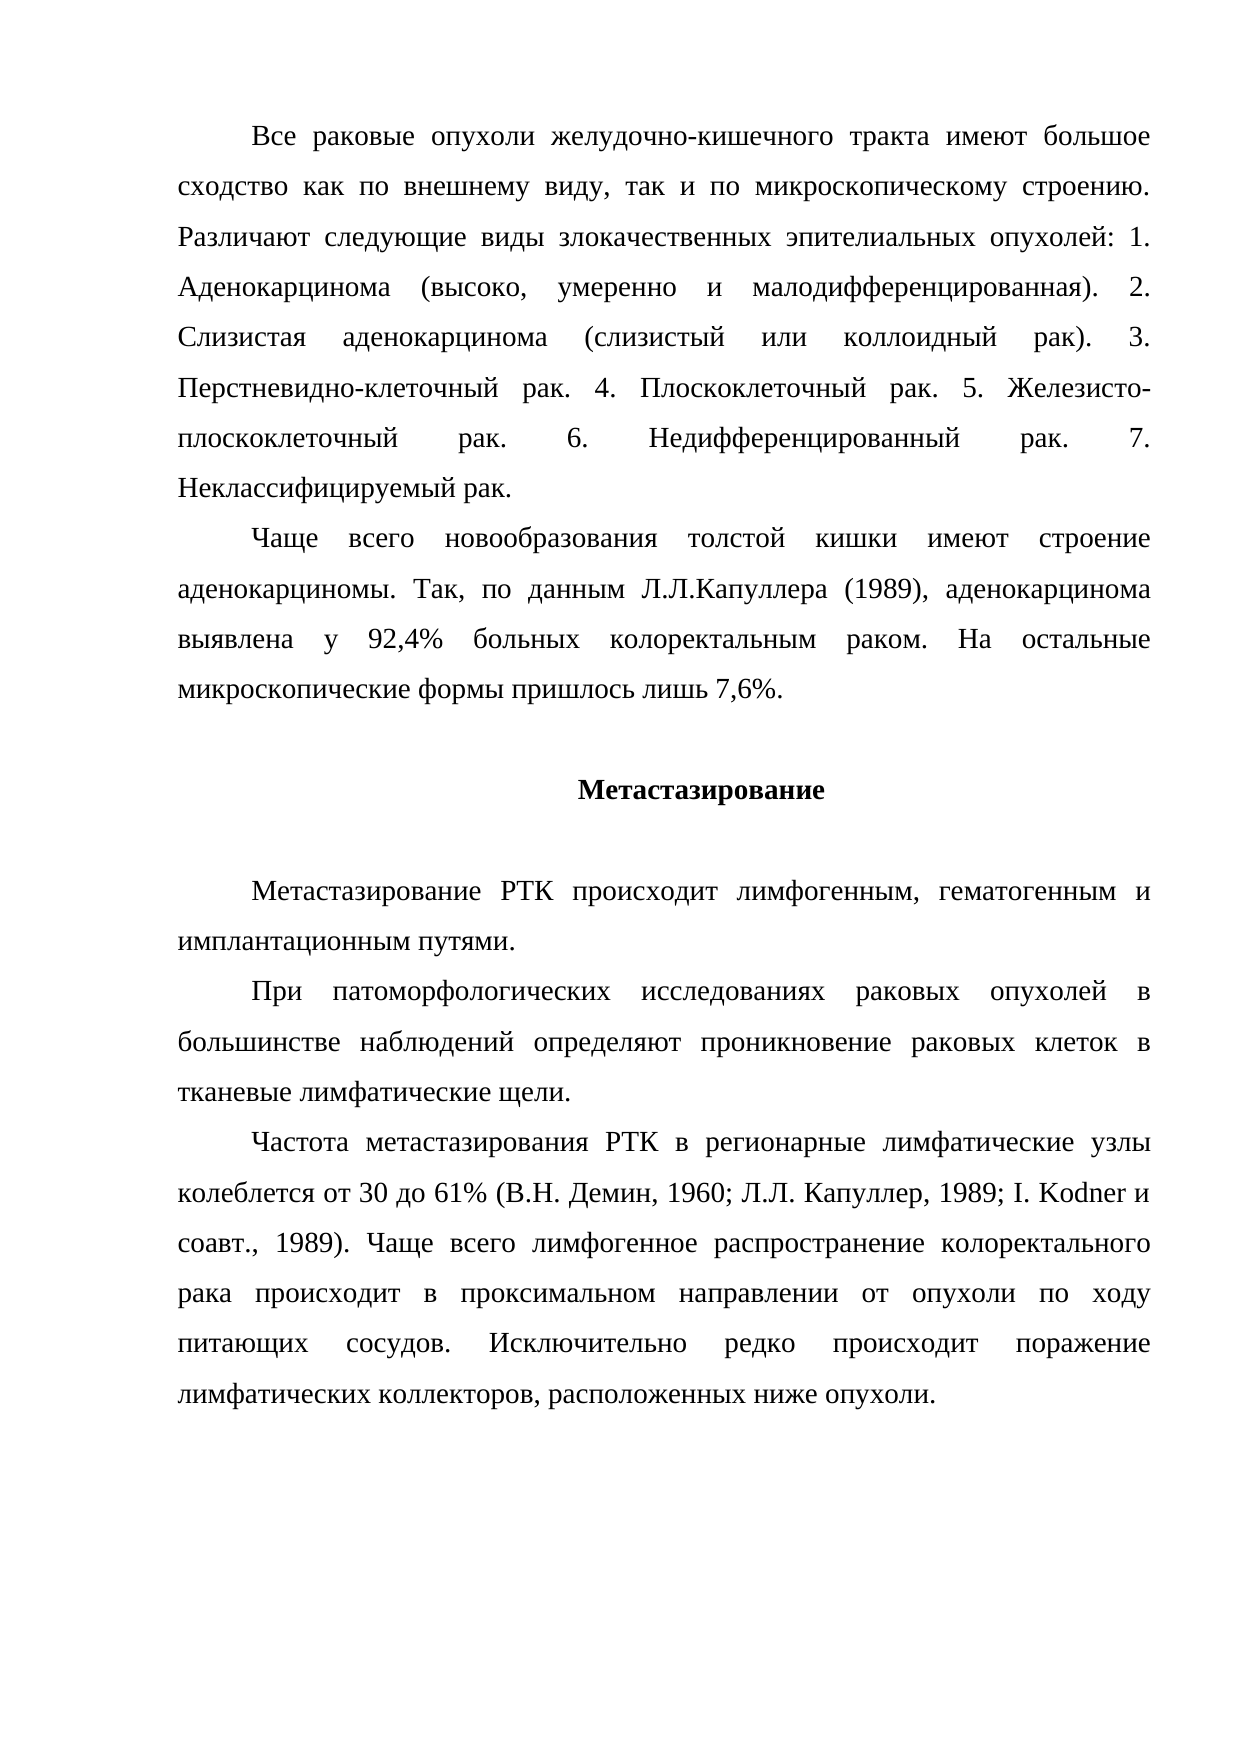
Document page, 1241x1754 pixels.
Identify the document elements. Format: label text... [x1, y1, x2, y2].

text Метастазирование РТК происходит лимфогенным, гематогенным и имплантационным путями. [177, 873, 1152, 957]
text При патоморфологических исследованиях раковых опухолей в большинстве наблюдений определяют проникновение раковых клеток в тканевые лимфатические щели. [177, 973, 1152, 1108]
text Все раковые опухоли желудочно-кишечного тракта имеют большое сходство как по внешнему виду, так и по микроскопическому строению. Различают следующие виды злокачественных эпителиальных опухолей: 1. Аденокарцинома (высоко, умеренно и малодифференцированная). 2. Слизистая аденокарцинома (слизистый или коллоидный рак). 3. Перстневидно-клеточный рак. 4. Плоскоклеточный рак. 5. Железисто-плоскоклеточный рак. 6. Недифференцированный рак. 7. Неклассифицируемый рак. [177, 118, 1152, 504]
text Частота метастазирования РТК в регионарные лимфатические узлы колеблется от 30 до 61% (В.Н. Демин, 1960; Л.Л. Капуллер, 1989; I. Kodner и соавт., 1989). Чаще всего лимфогенное распространение колоректального рака происходит в проксимальном направлении от опухоли по ходу питающих сосудов. Исключительно редко происходит поражение лимфатических коллекторов, расположенных ниже опухоли. [177, 1124, 1152, 1409]
text Метастазирование [177, 772, 1152, 806]
text Чаще всего новообразования толстой кишки имеют строение аденокарциномы. Так, по данным Л.Л.Капуллера (1989), аденокарцинома выявлена у 92,4% больных колоректальным раком. На остальные микроскопические формы пришлось лишь 7,6%. [177, 521, 1152, 705]
